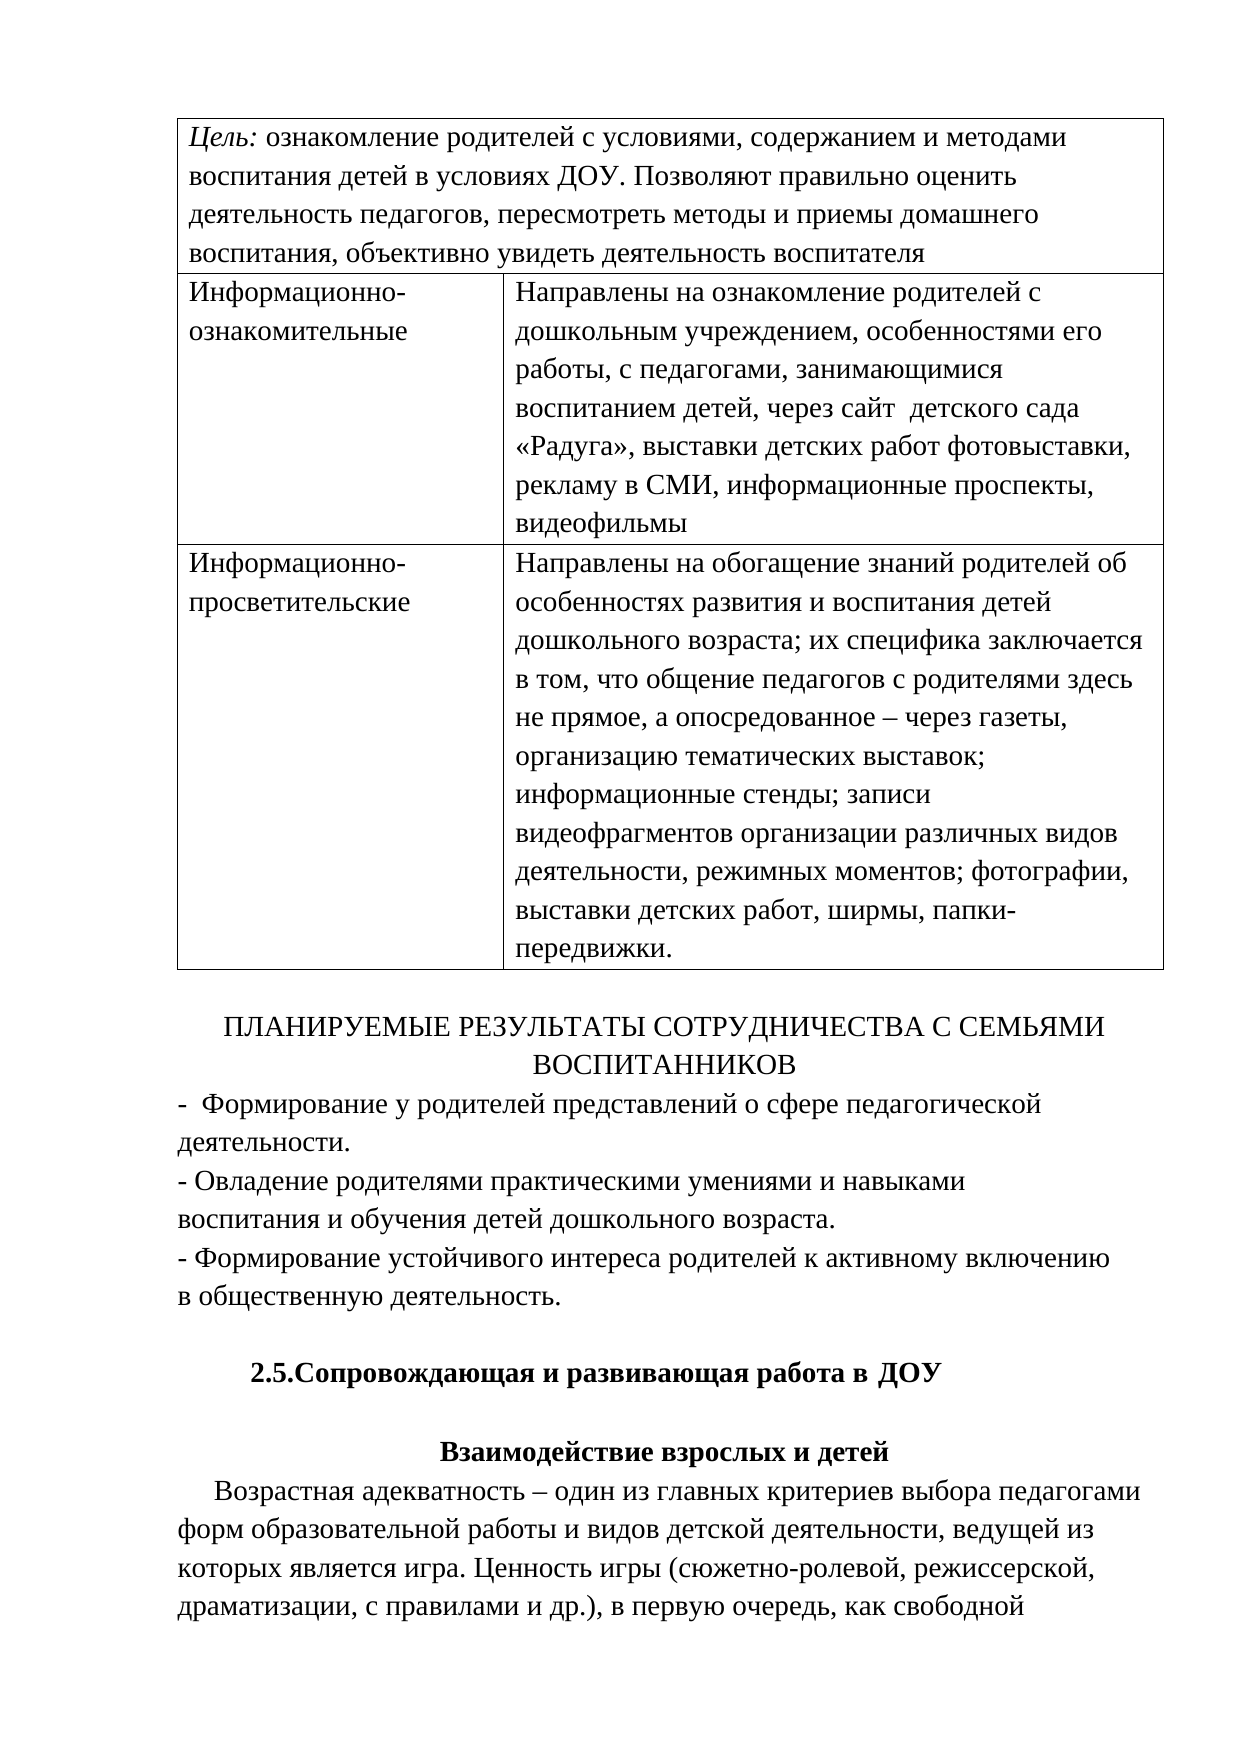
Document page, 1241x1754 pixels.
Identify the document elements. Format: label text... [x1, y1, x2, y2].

text ПЛАНИРУЕМЫЕ РЕЗУЛЬТАТЫ СОТРУДНИЧЕСТВА С СЕМЬЯМИ ВОСПИТАННИКОВ [177, 1009, 1152, 1081]
text - Формирование у родителей представлений о сфере педагогической деятельности. [177, 1086, 1115, 1158]
text - Овладение родителями практическими умениями и навыками воспитания и обучения детей дошкольного возраста. [177, 1163, 1115, 1235]
text Взаимодействие взрослых и детей [177, 1434, 1152, 1468]
table_cell Направлены на обогащение знаний родителей об особенностях развития и воспитания детей дошкольного возраста; их специфика заключается в том, что общение педагогов с родителями здесь не прямое, а опосредованное – через газеты, организацию тематических выставок; информационные стенды; записи видеофрагментов организации различных видов деятельности, режимных моментов; фотографии, выставки детских работ, ширмы, папки-передвижки. [504, 545, 1163, 969]
table_cell Информационно-ознакомительные [178, 274, 503, 544]
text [177, 1473, 1152, 1622]
table_cell Цель: ознакомление родителей с условиями, содержанием и методами воспитания детей в условиях ДОУ. Позволяют правильно оценить деятельность педагогов, пересмотреть методы и приемы домашнего воспитания, объективно увидеть деятельность воспитателя [178, 119, 1163, 273]
table_cell Информационно-просветительские [178, 545, 503, 969]
text 2.5.Сопровождающая и развивающая работа в ДОУ [177, 1356, 1152, 1389]
text - Формирование устойчивого интереса родителей к активному включению в общественную деятельность. [177, 1240, 1115, 1312]
table_cell Направлены на ознакомление родителей с дошкольным учреждением, особенностями его работы, с педагогами, занимающимися воспитанием детей, через сайт детского сада «Радуга», выставки детских работ фотовыставки, рекламу в СМИ, информационные проспекты, видеофильмы [504, 274, 1163, 544]
